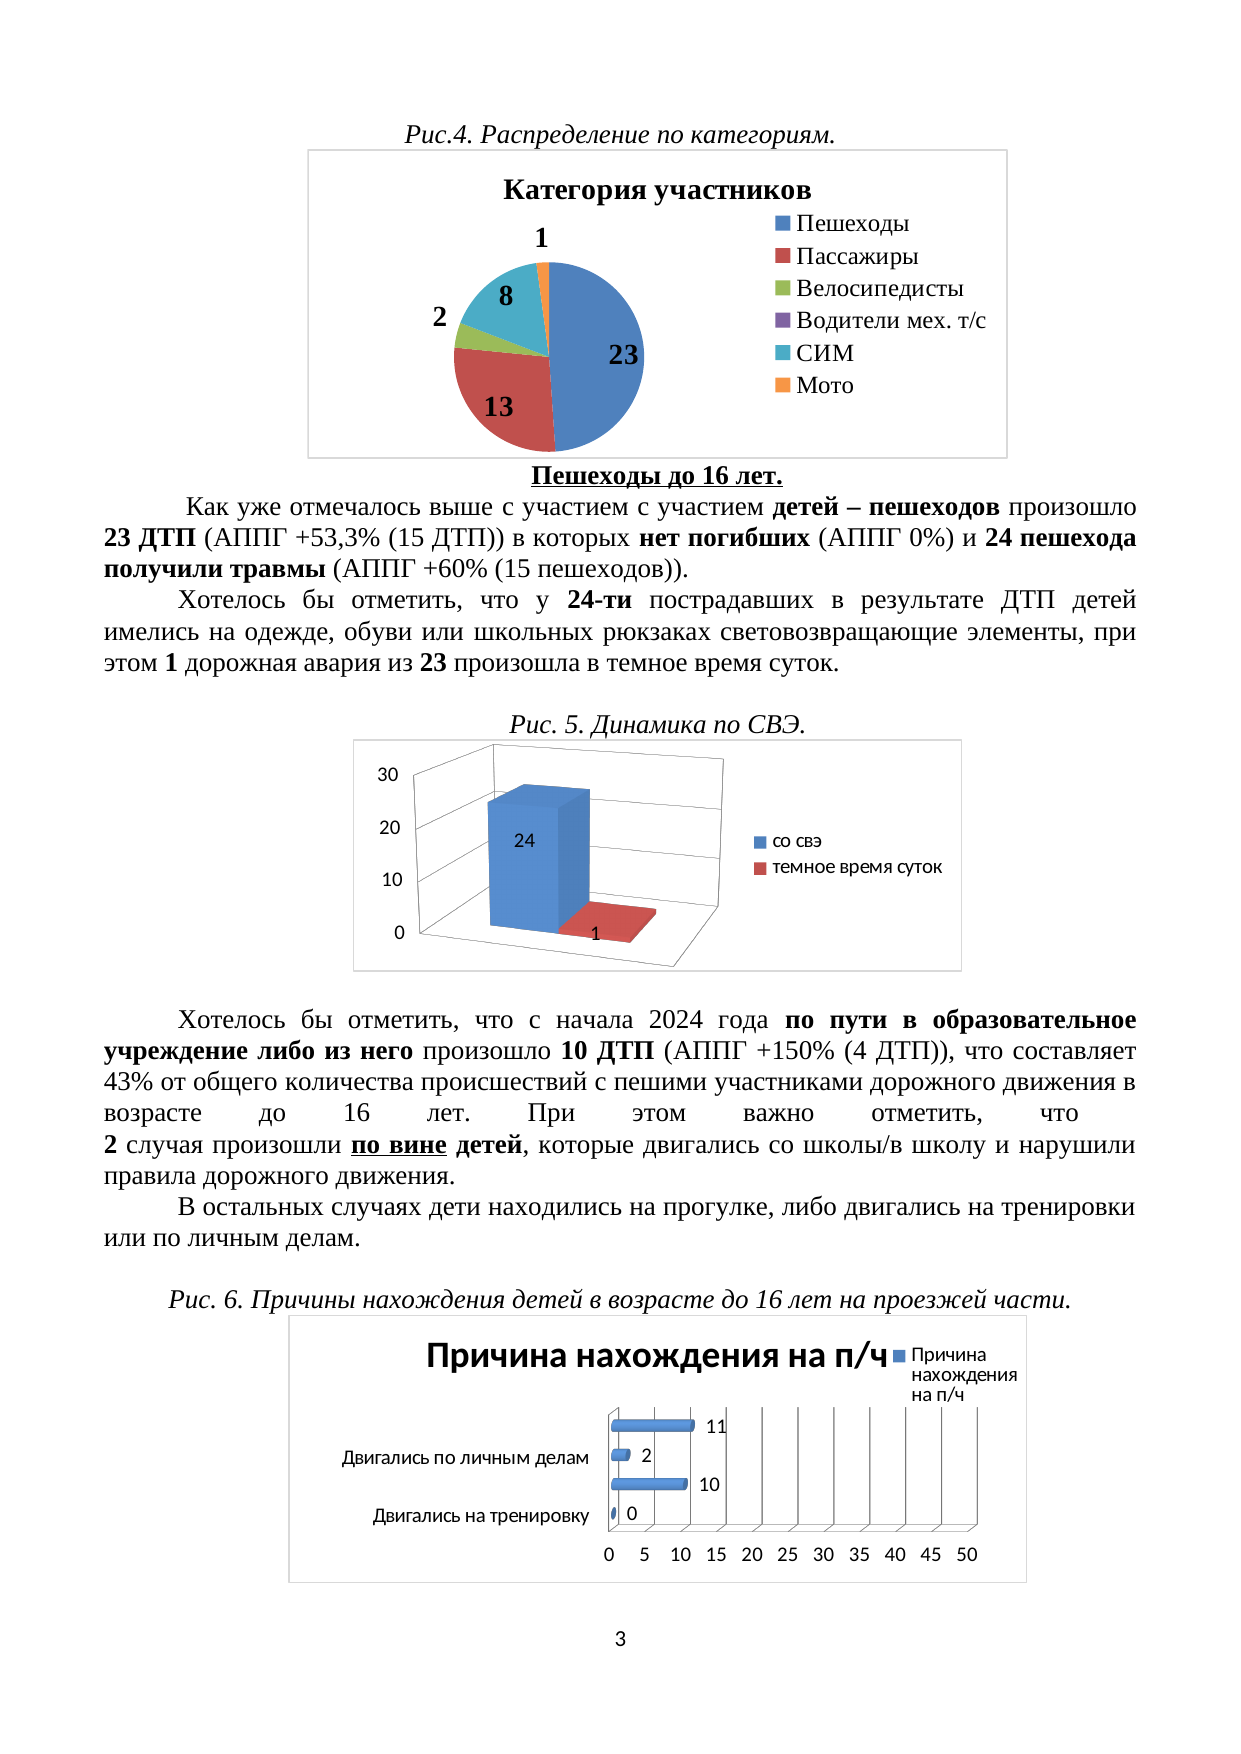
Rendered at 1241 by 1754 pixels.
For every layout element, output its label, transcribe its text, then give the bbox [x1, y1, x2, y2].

text Как уже отмечалось выше с участием с участием детей – пешеходов произошло 23 ДТП (АППГ +53,3% (15 ДТП)) в которых нет погибших (АППГ 0%) и 24 пешехода получили травмы (АППГ +60% (15 пешеходов)). [103, 490, 1137, 583]
text Рис. 6. Причины нахождения детей в возрасте до 16 лет на проезжей части. [103, 1283, 1137, 1314]
text В остальных случаях дети находились на прогулке, либо двигались на тренировки или по личным делам. [103, 1190, 1137, 1252]
text Рис.4. Распределение по категориям. [103, 118, 1137, 149]
text Хотелось бы отметить, что с начала 2024 года по пути в образовательное учреждение либо из него произошло 10 ДТП (АППГ +150% (4 ДТП)), что составляет 43% от общего количества происшествий с пешими участниками дорожного движения в возрасте до 16 лет. При этом важно отметить, что 2 случая произошли по вине детей, которые двигались со школы/в школу и нарушили правила дорожного движения. [103, 1003, 1137, 1190]
text Хотелось бы отметить, что у 24-ти пострадавших в результате ДТП детей имелись на одежде, обуви или школьных рюкзаках световозвращающие элементы, при этом 1 дорожная авария из 23 произошла в темное время суток. [103, 583, 1137, 677]
text Пешеходы до 16 лет. [103, 459, 1137, 490]
text Рис. 5. Динамика по СВЭ. [103, 708, 1137, 739]
